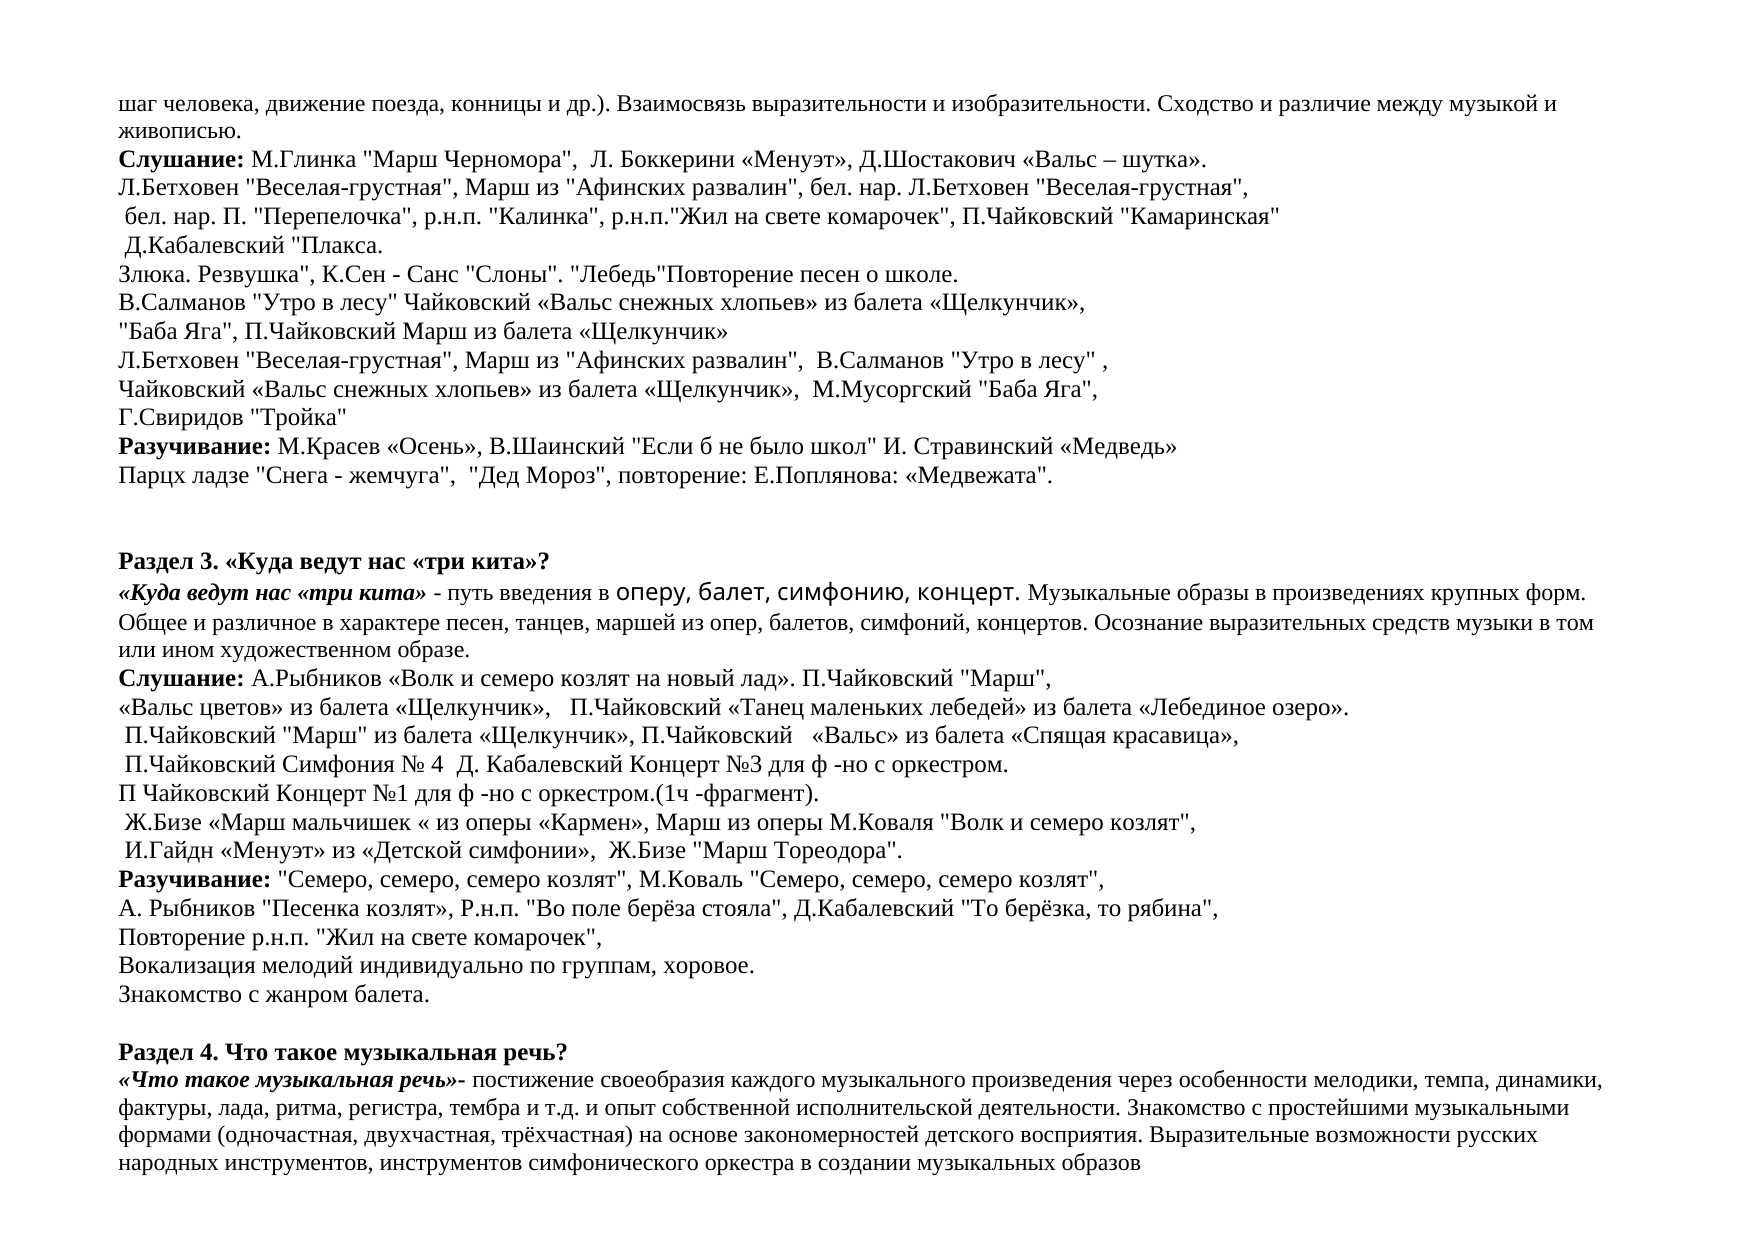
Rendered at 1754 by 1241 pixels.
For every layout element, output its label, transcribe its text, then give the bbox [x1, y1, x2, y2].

text В.Салманов "Утро в лесу" Чайковский «Вальс снежных хлопьев» из балета «Щелкунчик», [118, 287, 1636, 316]
text Раздел 4. Что такое музыкальная речь? [118, 1037, 1636, 1065]
text Парцх ладзе "Снега - жемчуга", "Дед Мороз", повторение: Е.Поплянова: «Медвежата". [118, 460, 1636, 489]
text Г.Свиридов "Тройка" [118, 402, 1636, 431]
text Раздел 3. «Куда ведут нас «три кита»? [118, 546, 1636, 575]
text П Чайковский Концерт №1 для ф -но с оркестром.(1ч -фрагмент). [118, 778, 1636, 807]
text Ж.Бизе «Марш мальчишек « из оперы «Кармен», Марш из оперы М.Коваля "Волк и семеро козлят", [118, 807, 1636, 835]
text «Вальс цветов» из балета «Щелкунчик», П.Чайковский «Танец маленьких лебедей» из балета «Лебединое озеро». [118, 692, 1636, 720]
text А. Рыбников "Песенка козлят», Р.н.п. "Во поле берёза стояла", Д.Кабалевский "То берёзка, то рябина", [118, 893, 1636, 922]
text П.Чайковский "Марш" из балета «Щелкунчик», П.Чайковский «Вальс» из балета «Спящая красавица», [118, 720, 1636, 749]
text Вокализация мелодий индивидуально по группам, хоровое. [118, 950, 1636, 979]
text Слушание: М.Глинка "Марш Черномора", Л. Боккерини «Менуэт», Д.Шостакович «Вальс – шутка». [118, 144, 1636, 172]
text Разучивание: "Семеро, семеро, семеро козлят", М.Коваль "Семеро, семеро, семеро козлят", [118, 864, 1636, 893]
text «Что такое музыкальная речь»- постижение своеобразия каждого музыкального произведения через особенности мелодики, темпа, динамики, фактуры, лада, ритма, регистра, тембра и т.д. и опыт собственной исполнительской деятельности. Знакомство с простейшими музыкальными формами (одночастная, двухчастная, трёхчастная) на основе закономерностей детского восприятия. Выразительные возможности русских народных инструментов, инструментов симфонического оркестра в создании музыкальных образов [118, 1065, 1636, 1176]
text бел. нар. П. "Перепелочка", р.н.п. "Калинка", р.н.п."Жил на свете комарочек", П.Чайковский "Камаринская" [118, 201, 1636, 230]
text Разучивание: М.Красев «Осень», В.Шаинский "Если б не было школ" И. Стравинский «Медведь» [118, 431, 1636, 460]
text Злюка. Резвушка", К.Сен - Санс "Слоны". "Лебедь"Повторение песен о школе. [118, 259, 1636, 287]
text И.Гайдн «Менуэт» из «Детской симфонии», Ж.Бизе "Марш Тореодора". [118, 835, 1636, 864]
text Л.Бетховен "Веселая-грустная", Марш из "Афинских развалин", бел. нар. Л.Бетховен "Веселая-грустная", [118, 172, 1636, 201]
text П.Чайковский Симфония № 4 Д. Кабалевский Концерт №3 для ф -но с оркестром. [118, 749, 1636, 778]
text Знакомство с жанром балета. [118, 979, 1636, 1008]
text Слушание: А.Рыбников «Волк и семеро козлят на новый лад». П.Чайковский "Марш", [118, 663, 1636, 692]
text Чайковский «Вальс снежных хлопьев» из балета «Щелкунчик», М.Мусоргский "Баба Яга", [118, 374, 1636, 402]
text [118, 88, 1636, 144]
text Д.Кабалевский "Плакса. [118, 230, 1636, 259]
text Повторение р.н.п. "Жил на свете комарочек", [118, 922, 1636, 950]
text "Баба Яга", П.Чайковский Марш из балета «Щелкунчик» [118, 316, 1636, 345]
text «Куда ведут нас «три кита» - путь введения в оперу, балет, симфонию, концерт. Музыкальные образы в произведениях крупных форм. Общее и различное в характере песен, танцев, маршей из опер, балетов, симфоний, концертов. Осознание выразительных средств музыки в том или ином художественном образе. [118, 575, 1636, 663]
text Л.Бетховен "Веселая-грустная", Марш из "Афинских развалин", В.Салманов "Утро в лесу" , [118, 345, 1636, 374]
